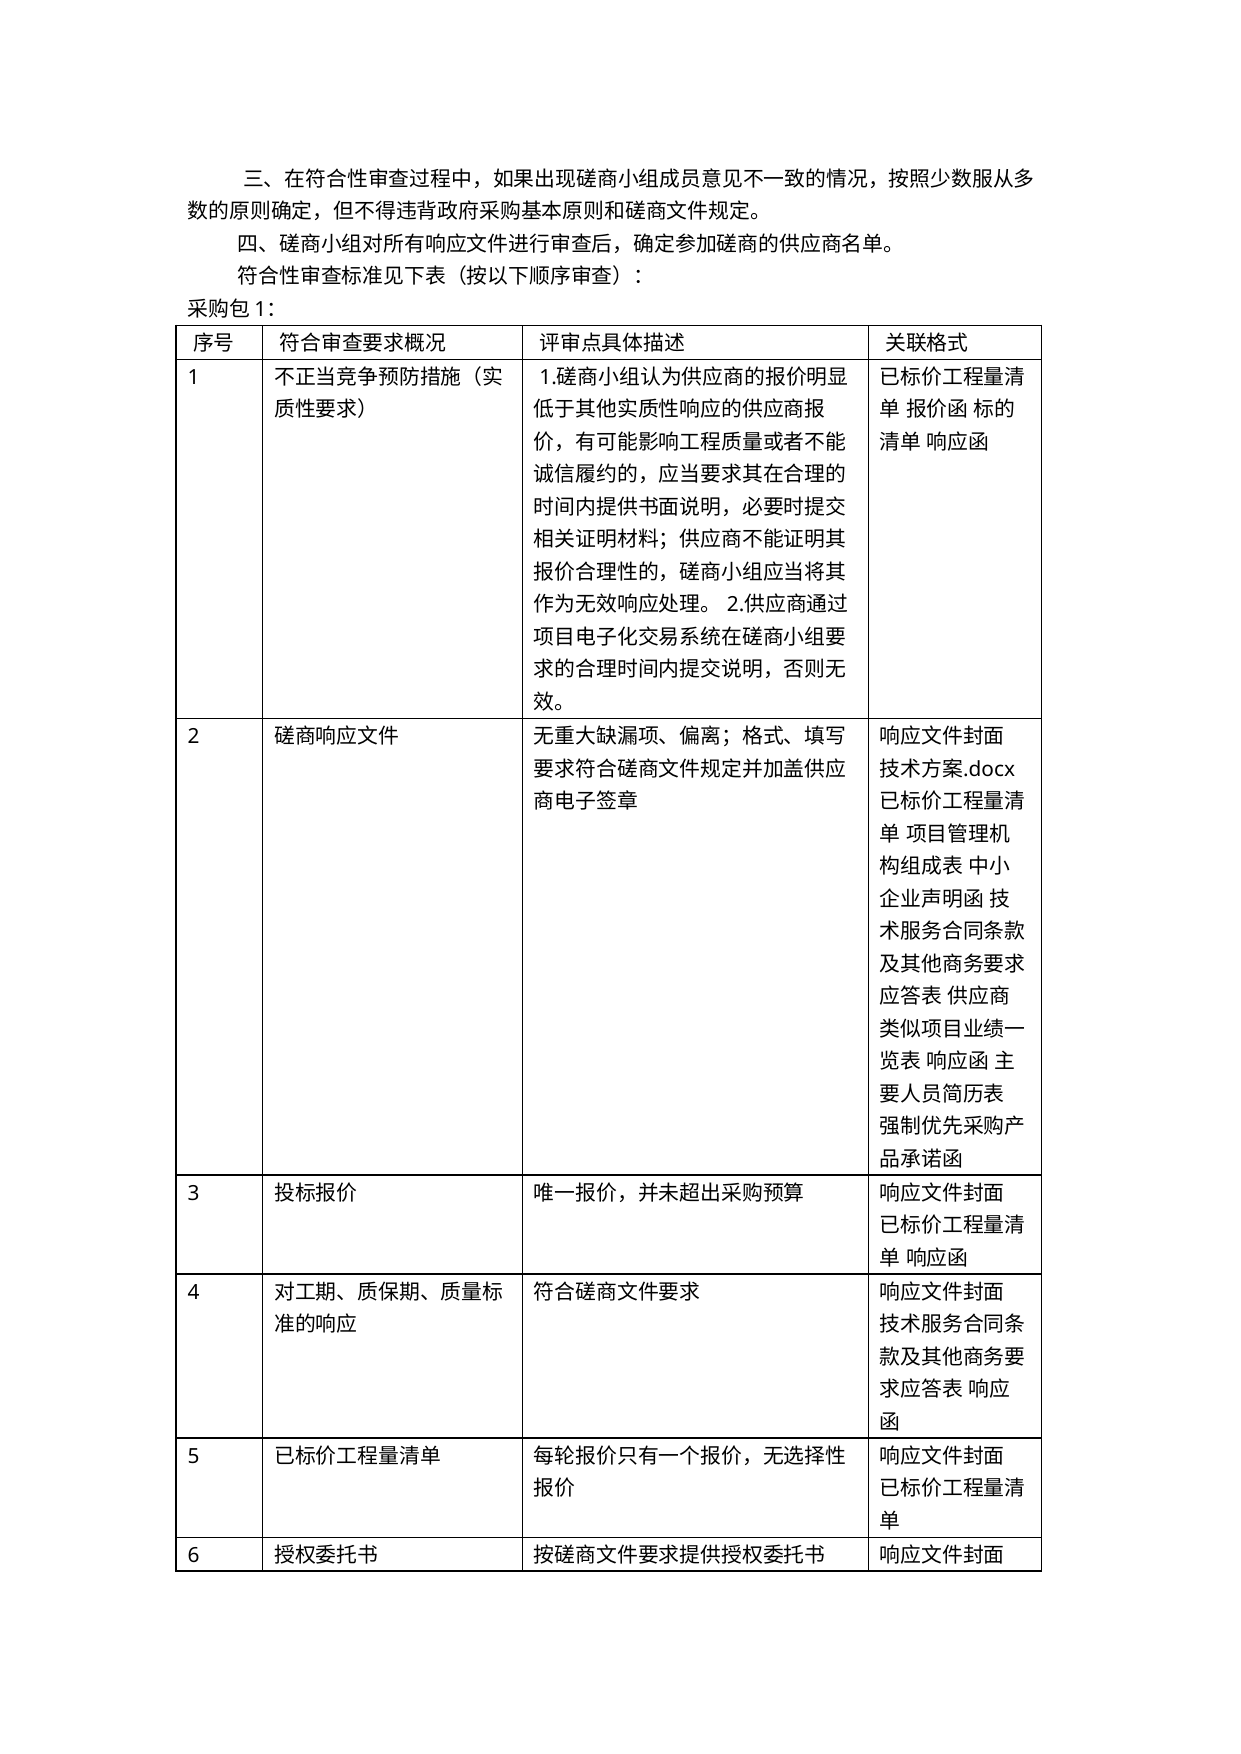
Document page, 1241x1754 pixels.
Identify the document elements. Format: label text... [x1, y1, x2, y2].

table_cell 已标价工程量清单 报价函 标的清单 响应函 [869, 360, 1041, 718]
text 采购包1： [187, 292, 1053, 324]
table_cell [869, 1538, 1041, 1570]
table_cell 无重大缺漏项、偏离；格式、填写要求符合磋商文件规定并加盖供应商电子签章 [523, 719, 868, 1174]
table_cell 响应文件封面 已标价工程量清单 [869, 1439, 1041, 1536]
table_cell 唯一报价，并未超出采购预算 [523, 1176, 868, 1273]
table_cell 1 [177, 360, 262, 718]
table_cell 按磋商文件要求提供授权委托书 [523, 1538, 868, 1570]
table_cell 响应文件封面 技术服务合同条款及其他商务要求应答表 响应函 [869, 1275, 1041, 1437]
table_cell 6 [177, 1538, 262, 1570]
text 三、在符合性审查过程中，如果出现磋商小组成员意见不一致的情况，按照少数服从多数的原则确定，但不得违背政府采购基本原则和磋商文件规定。 [187, 162, 1053, 227]
table_cell 响应文件封面 已标价工程量清单 响应函 [869, 1176, 1041, 1273]
table_cell 已标价工程量清单 [263, 1439, 522, 1536]
table_cell 每轮报价只有一个报价，无选择性报价 [523, 1439, 868, 1536]
table_cell 授权委托书 [263, 1538, 522, 1570]
table_cell 2 [177, 719, 262, 1174]
table_header 序号 [177, 326, 262, 358]
table_cell 符合磋商文件要求 [523, 1275, 868, 1437]
table_cell 5 [177, 1439, 262, 1536]
table_header 评审点具体描述 [523, 326, 868, 358]
text 四、磋商小组对所有响应文件进行审查后，确定参加磋商的供应商名单。 [187, 227, 1053, 259]
table_cell 磋商响应文件 [263, 719, 522, 1174]
table_cell 响应文件封面 技术方案.docx 已标价工程量清单 项目管理机构组成表 中小企业声明函 技术服务合同条款及其他商务要求应答表 供应商类似项目业绩一览表 响应函 主要人员简历表 强制优先采购产品承诺函 [869, 719, 1041, 1174]
table_cell 不正当竞争预防措施（实质性要求） [263, 360, 522, 718]
text 符合性审查标准见下表（按以下顺序审查）： [187, 259, 1053, 292]
table_cell 4 [177, 1275, 262, 1437]
table_header 符合审查要求概况 [263, 326, 522, 358]
table_header 关联格式 [869, 326, 1041, 358]
table_cell 3 [177, 1176, 262, 1273]
table_cell 1.磋商小组认为供应商的报价明显低于其他实质性响应的供应商报价，有可能影响工程质量或者不能诚信履约的，应当要求其在合理的时间内提供书面说明，必要时提交相关证明材料；供应商不能证明其报价合理性的，磋商小组应当将其作为无效响应处理。 2.供应商通过项目电子化交易系统在磋商小组要求的合理时间内提交说明，否则无效。 [523, 360, 868, 718]
table_cell 对工期、质保期、质量标准的响应 [263, 1275, 522, 1437]
table_cell 投标报价 [263, 1176, 522, 1273]
